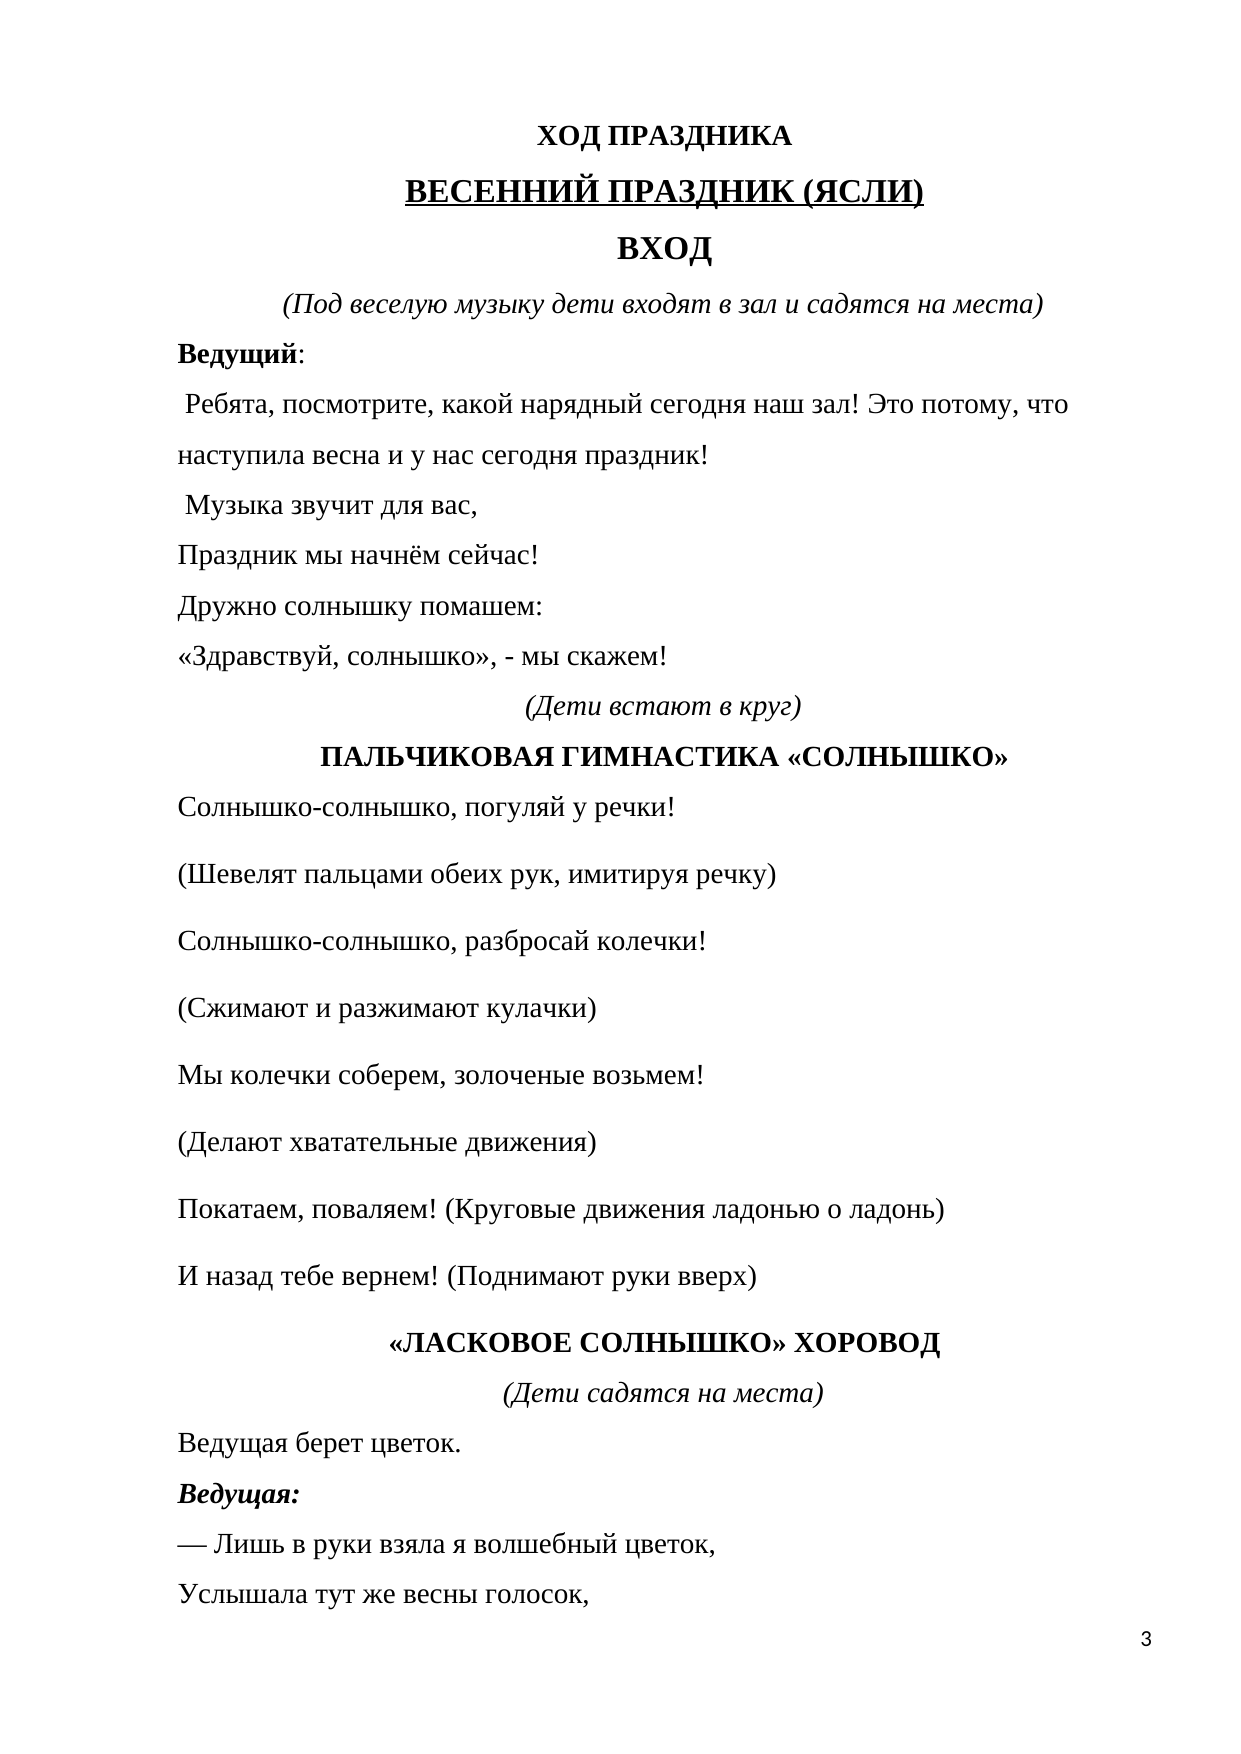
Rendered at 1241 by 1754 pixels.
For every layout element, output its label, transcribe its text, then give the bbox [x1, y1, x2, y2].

text Ребята, посмотрите, какой нарядный сегодня наш зал! Это потому, что наступила весна и у нас сегодня праздник! [177, 386, 1152, 470]
text Покатаем, поваляем! (Круговые движения ладонью о ладонь) [177, 1191, 1152, 1224]
text (Шевелят пальцами обеих рук, имитируя речку) [177, 856, 1152, 889]
text (Делают хватательные движения) [177, 1124, 1152, 1157]
text Ведущий: [177, 336, 1152, 370]
text Ведущая берет цветок. [177, 1425, 1152, 1459]
text Ведущая: [177, 1476, 1152, 1509]
text Музыка звучит для вас, Праздник мы начнём сейчас! Дружно солнышку помашем: «Здравствуй, солнышко», - мы скажем! [177, 487, 1152, 672]
text ХОД ПРАЗДНИКА ВЕСЕННИЙ ПРАЗДНИК (ЯСЛИ) [177, 118, 1152, 209]
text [177, 1526, 1152, 1610]
text ВХОД [177, 228, 1152, 267]
text (Под веселую музыку дети входят в зал и садятся на места) [177, 286, 1152, 319]
text (Дети садятся на места) [177, 1375, 1152, 1409]
text ПАЛЬЧИКОВАЯ ГИМНАСТИКА «СОЛНЫШКО» [177, 739, 1152, 772]
text (Сжимают и разжимают кулачки) [177, 990, 1152, 1023]
text Солнышко-солнышко, погуляй у речки! [177, 789, 1152, 822]
text «ЛАСКОВОЕ СОЛНЫШКО» ХОРОВОД [177, 1325, 1152, 1358]
text (Дети встают в круг) [177, 688, 1152, 722]
text И назад тебе вернем! (Поднимают руки вверх) [177, 1258, 1152, 1291]
text Солнышко-солнышко, разбросай колечки! [177, 923, 1152, 956]
text Мы колечки соберем, золоченые возьмем! [177, 1057, 1152, 1090]
